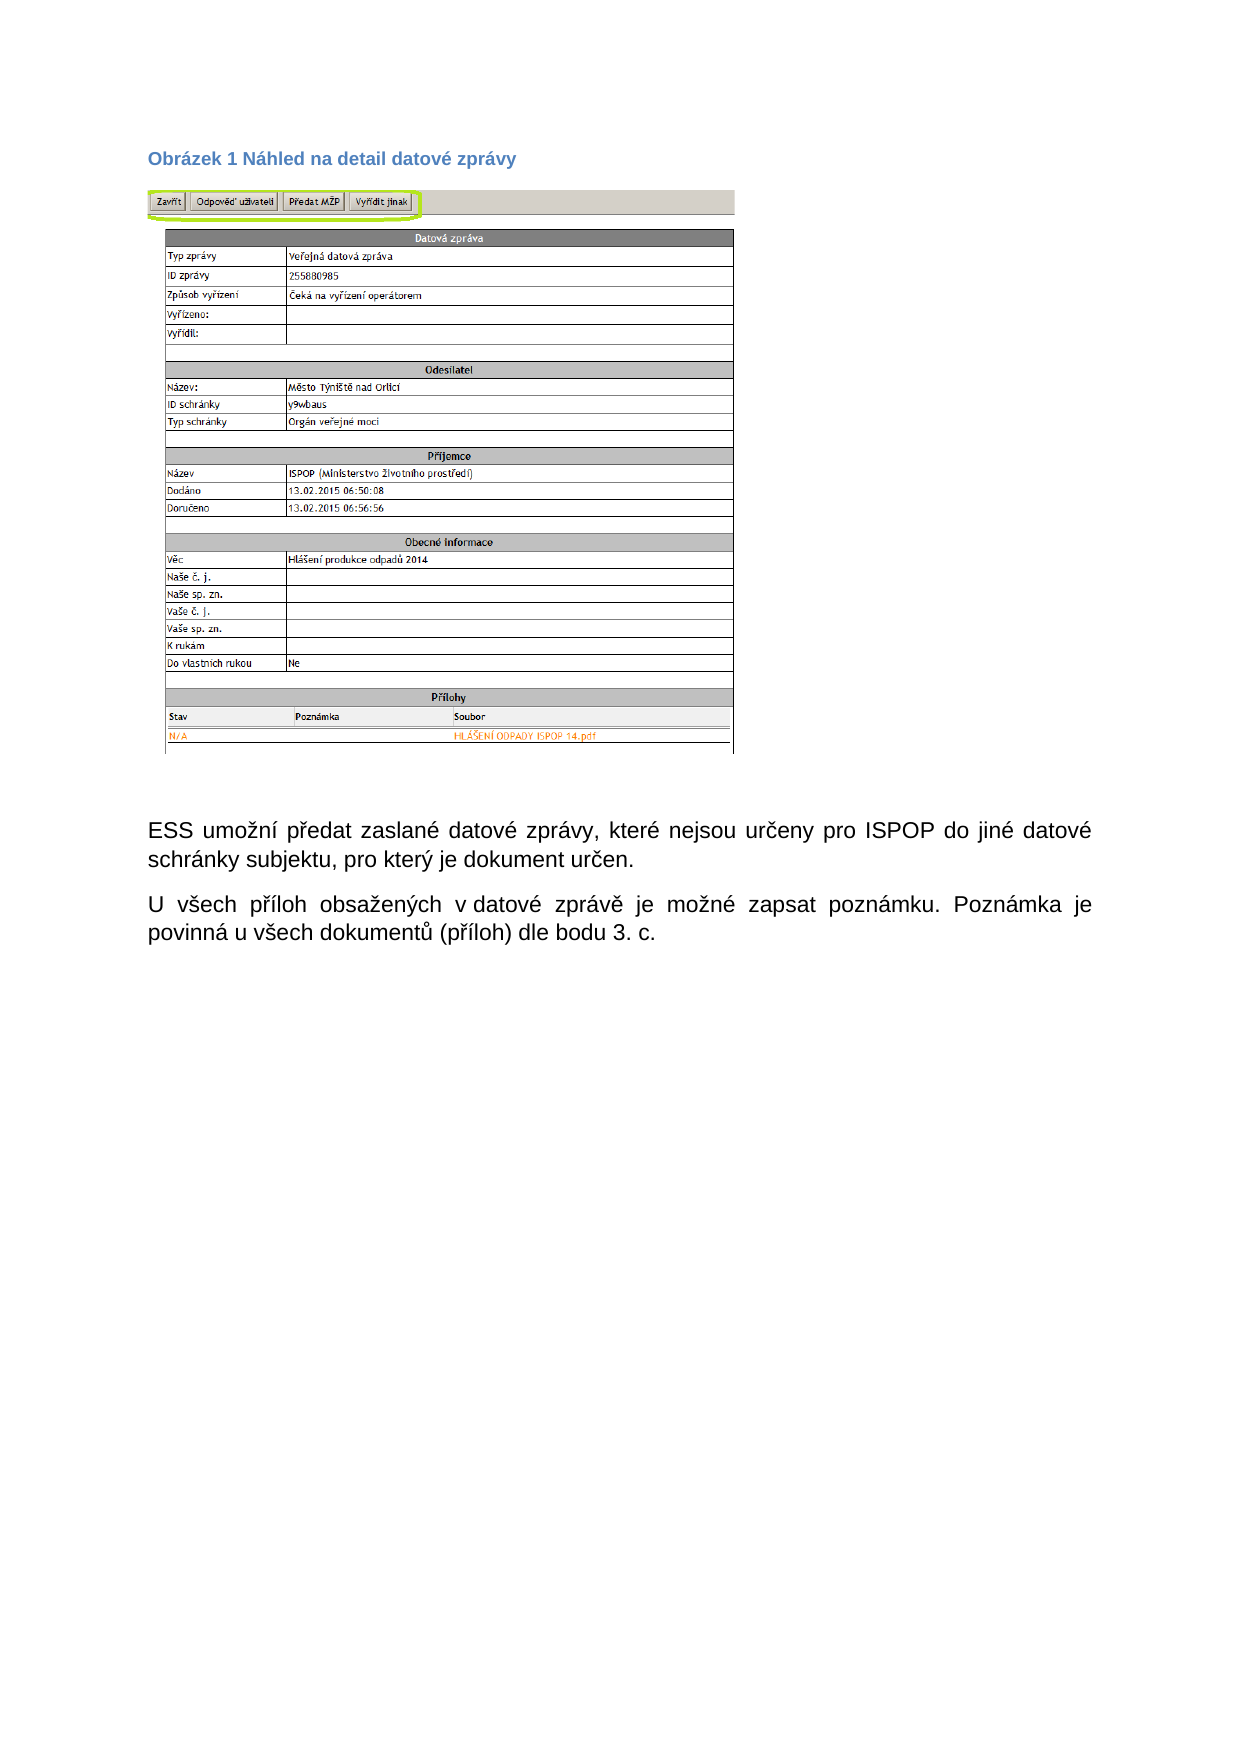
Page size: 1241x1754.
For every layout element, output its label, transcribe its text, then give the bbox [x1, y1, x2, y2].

text U všech příloh obsažených v datové zprávě je možné zapsat poznámku. Poznámka je povinná u všech dokumentů (příloh) dle bodu 3. c. [148, 891, 1093, 946]
text ESS umožní předat zaslané datové zprávy, které nejsou určeny pro ISPOP do jiné datové schránky subjektu, pro který je dokument určen. [148, 817, 1093, 872]
picture [147, 190, 735, 754]
text Obrázek 1 Náhled na detail datové zprávy [148, 148, 1093, 169]
